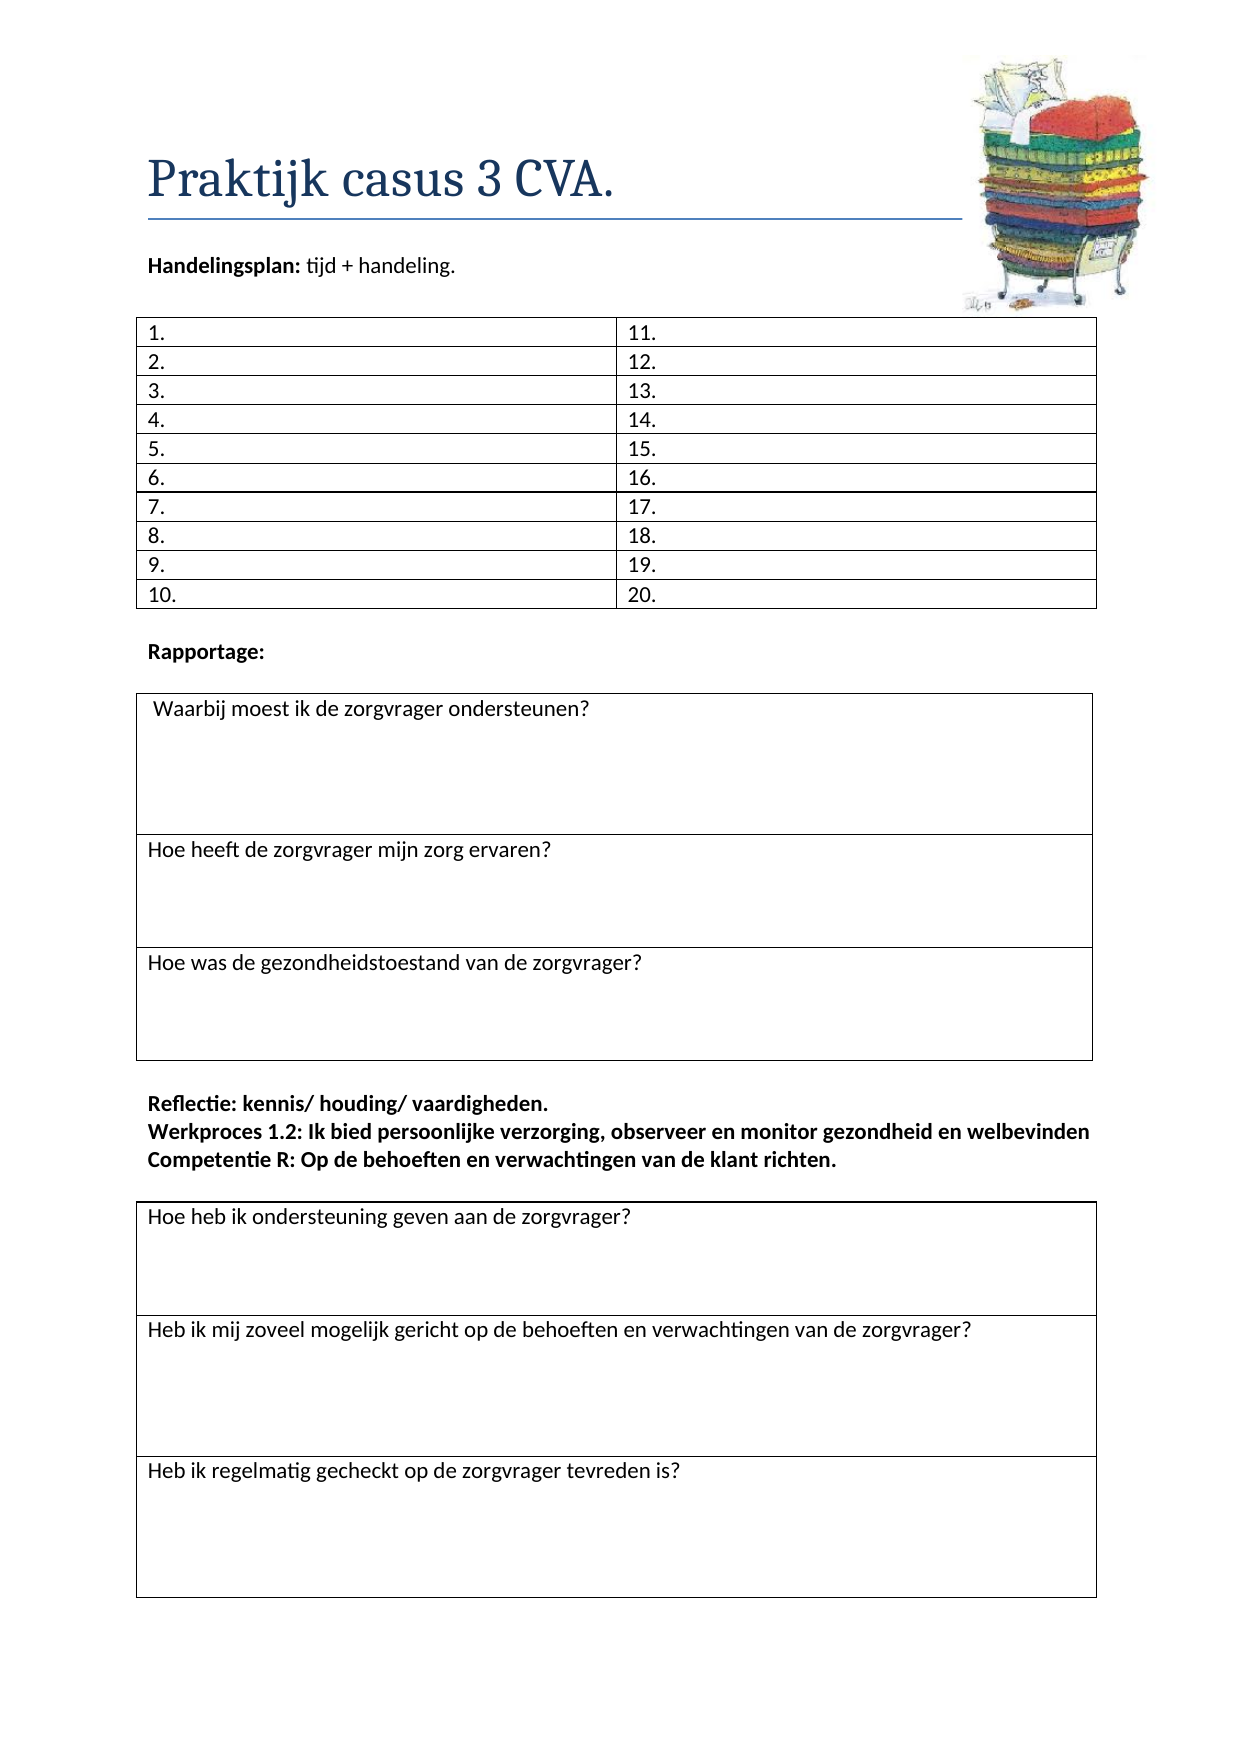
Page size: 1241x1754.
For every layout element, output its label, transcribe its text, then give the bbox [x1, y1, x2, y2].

table_cell 8. [137, 522, 616, 549]
text Handelingsplan: tijd + handeling. [148, 252, 962, 279]
table_cell 18. [617, 522, 1096, 549]
table_cell 6. [137, 464, 616, 491]
title Praktijk casus 3 CVA. [148, 148, 962, 218]
table_header 1. [137, 318, 616, 346]
table_cell 3. [137, 376, 616, 404]
table_cell 7. [137, 493, 616, 521]
table_cell 5. [137, 434, 616, 462]
table_cell Hoe was de gezondheidstoestand van de zorgvrager? [137, 948, 1092, 1060]
table_header Hoe heb ik ondersteuning geven aan de zorgvrager? [137, 1203, 1096, 1314]
table_cell 10. [137, 580, 616, 608]
table_cell 16. [617, 464, 1096, 491]
table_cell 14. [617, 405, 1096, 433]
table_cell 2. [137, 347, 616, 375]
table_cell 12. [617, 347, 1096, 375]
table_cell Heb ik regelmatig gecheckt op de zorgvrager tevreden is? [137, 1457, 1096, 1597]
table_header Waarbij moest ik de zorgvrager ondersteunen? [137, 694, 1092, 834]
table_header 11. [617, 318, 1096, 346]
text Rapportage: [148, 637, 1093, 665]
table_cell 13. [617, 376, 1096, 404]
table_cell Heb ik mij zoveel mogelijk gericht op de behoeften en verwachtingen van de zorgvrager? [137, 1316, 1096, 1456]
table_cell 9. [137, 551, 616, 579]
table_cell 19. [617, 551, 1096, 579]
table_cell 20. [617, 580, 1096, 608]
picture [962, 55, 1185, 317]
text Reflectie: kennis/ houding/ vaardigheden. Werkproces 1.2: Ik bied persoonlijke verzorging, observeer en monitor gezondheid en welbevinden Competentie R: Op de behoeften en verwachtingen van de klant richten. [148, 1089, 1093, 1173]
table_cell 4. [137, 405, 616, 433]
table_cell Hoe heeft de zorgvrager mijn zorg ervaren? [137, 835, 1092, 947]
table_cell 17. [617, 493, 1096, 521]
table_cell 15. [617, 434, 1096, 462]
